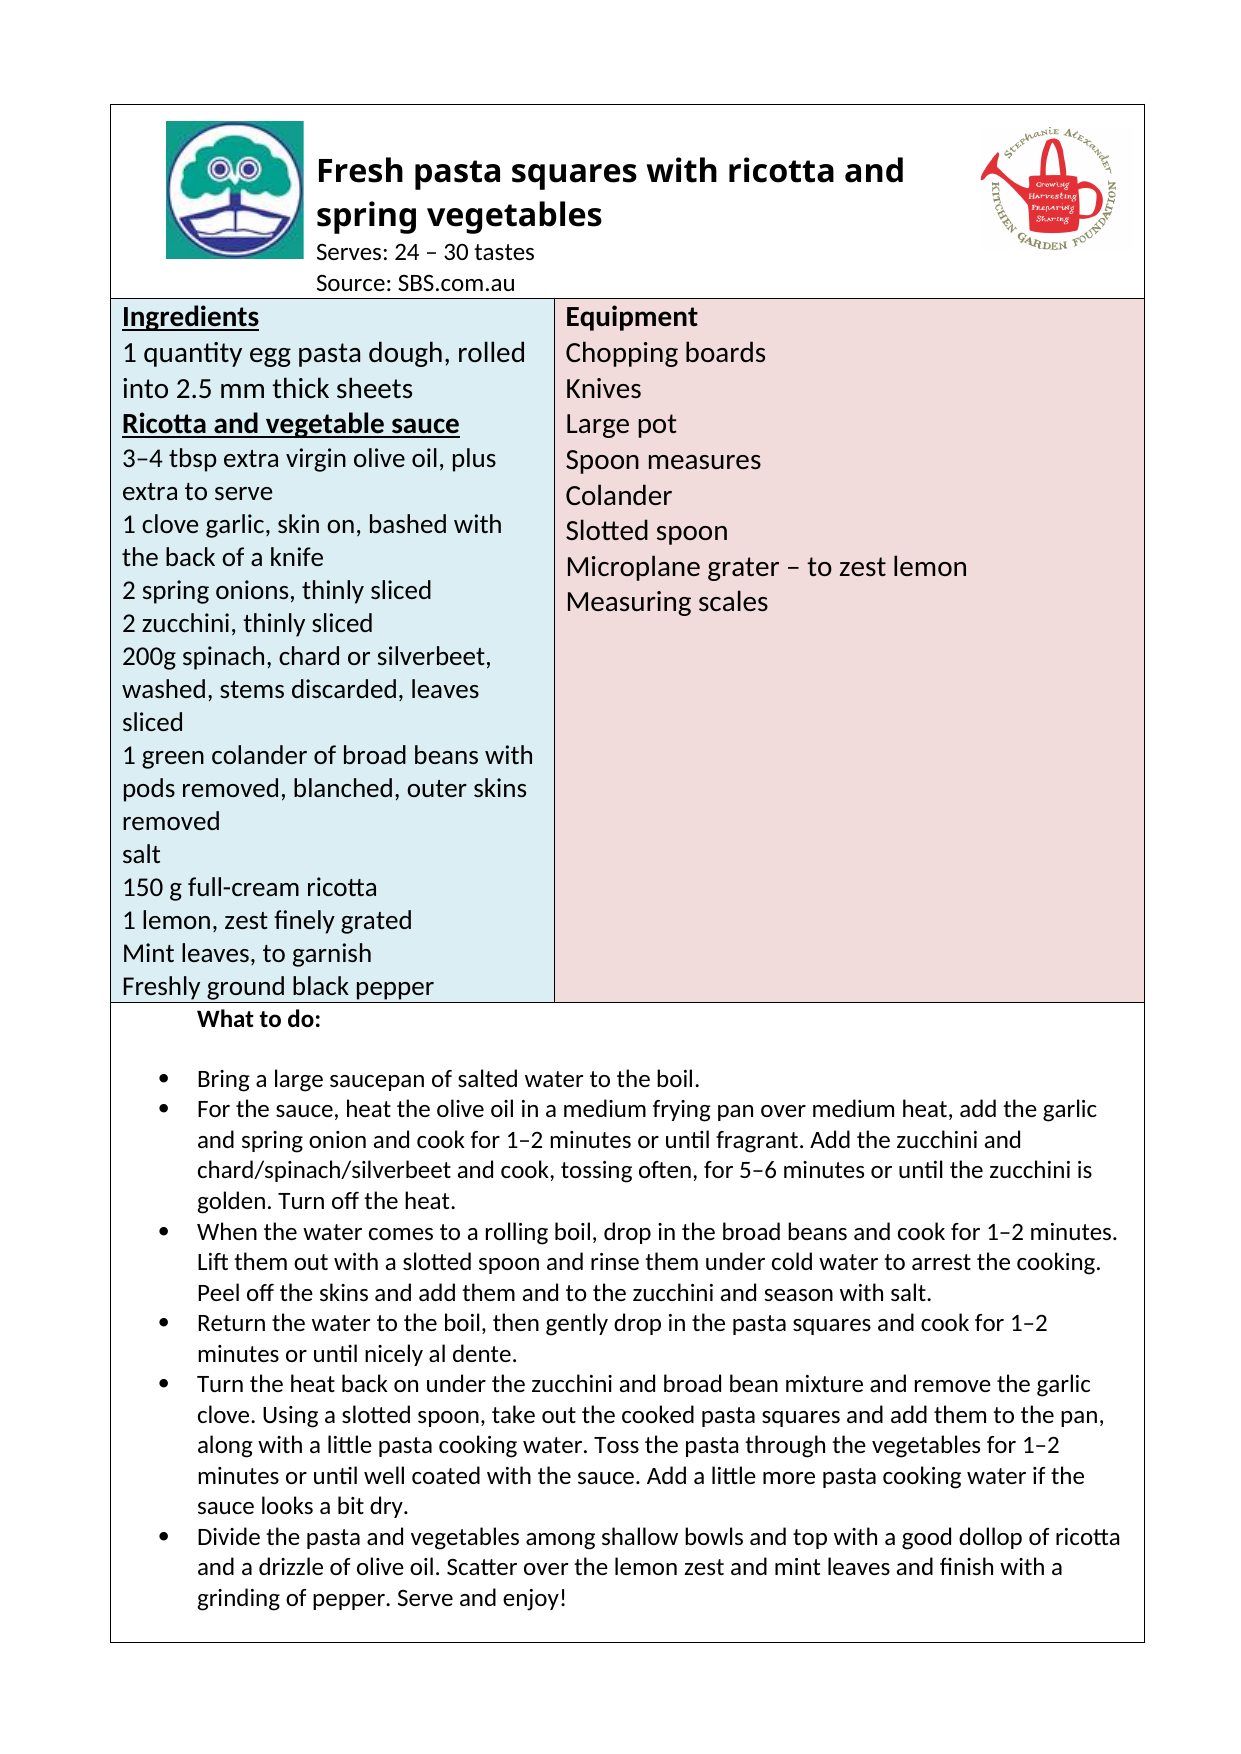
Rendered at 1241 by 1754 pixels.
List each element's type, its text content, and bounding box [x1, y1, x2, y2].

table_cell Ingredients 1 quantity egg pasta dough, rolled into 2.5 mm thick sheets Ricotta and vegetable sauce 3–4 tbsp extra virgin olive oil, plus extra to serve 1 clove garlic, skin on, bashed with the back of a knife 2 spring onions, thinly sliced 2 zucchini, thinly sliced 200g spinach, chard or silverbeet, washed, stems discarded, leaves sliced 1 green colander of broad beans with pods removed, blanched, outer skins removed salt 150 g full-cream ricotta 1 lemon, zest finely grated Mint leaves, to garnish Freshly ground black pepper [111, 299, 554, 1002]
table_cell Equipment Chopping boards Knives Large pot Spoon measures Colander Slotted spoon Microplane grater – to zest lemon Measuring scales [555, 299, 1144, 1002]
table_header Fresh pasta squares with ricotta and spring vegetables Serves: 24 – 30 tastes Source: SBS.com.au [111, 105, 1144, 297]
picture [166, 121, 304, 259]
picture [980, 127, 1134, 250]
table_cell What to do: Bring a large saucepan of salted water to the boil. For the sauce, heat the olive oil in a medium frying pan over medium heat, add the garlic and spring onion and cook for 1–2 minutes or until fragrant. Add the zucchini and chard/spinach/silverbeet and cook, tossing often, for 5–6 minutes or until the zucchini is golden. Turn off the heat. When the water comes to a rolling boil, drop in the broad beans and cook for 1–2 minutes. Lift them out with a slotted spoon and rinse them under cold water to arrest the cooking. Peel off the skins and add them and to the zucchini and season with salt. Return the water to the boil, then gently drop in the pasta squares and cook for 1–2 minutes or until nicely al dente. Turn the heat back on under the zucchini and broad bean mixture and remove the garlic clove. Using a slotted spoon, take out the cooked pasta squares and add them to the pan, along with a little pasta cooking water. Toss the pasta through the vegetables for 1–2 minutes or until well coated with the sauce. Add a little more pasta cooking water if the sauce looks a bit dry. Divide the pasta and vegetables among shallow bowls and top with a good dollop of ricotta and a drizzle of olive oil. Scatter over the lemon zest and mint leaves and finish with a grinding of pepper. Serve and enjoy! [111, 1003, 1144, 1642]
